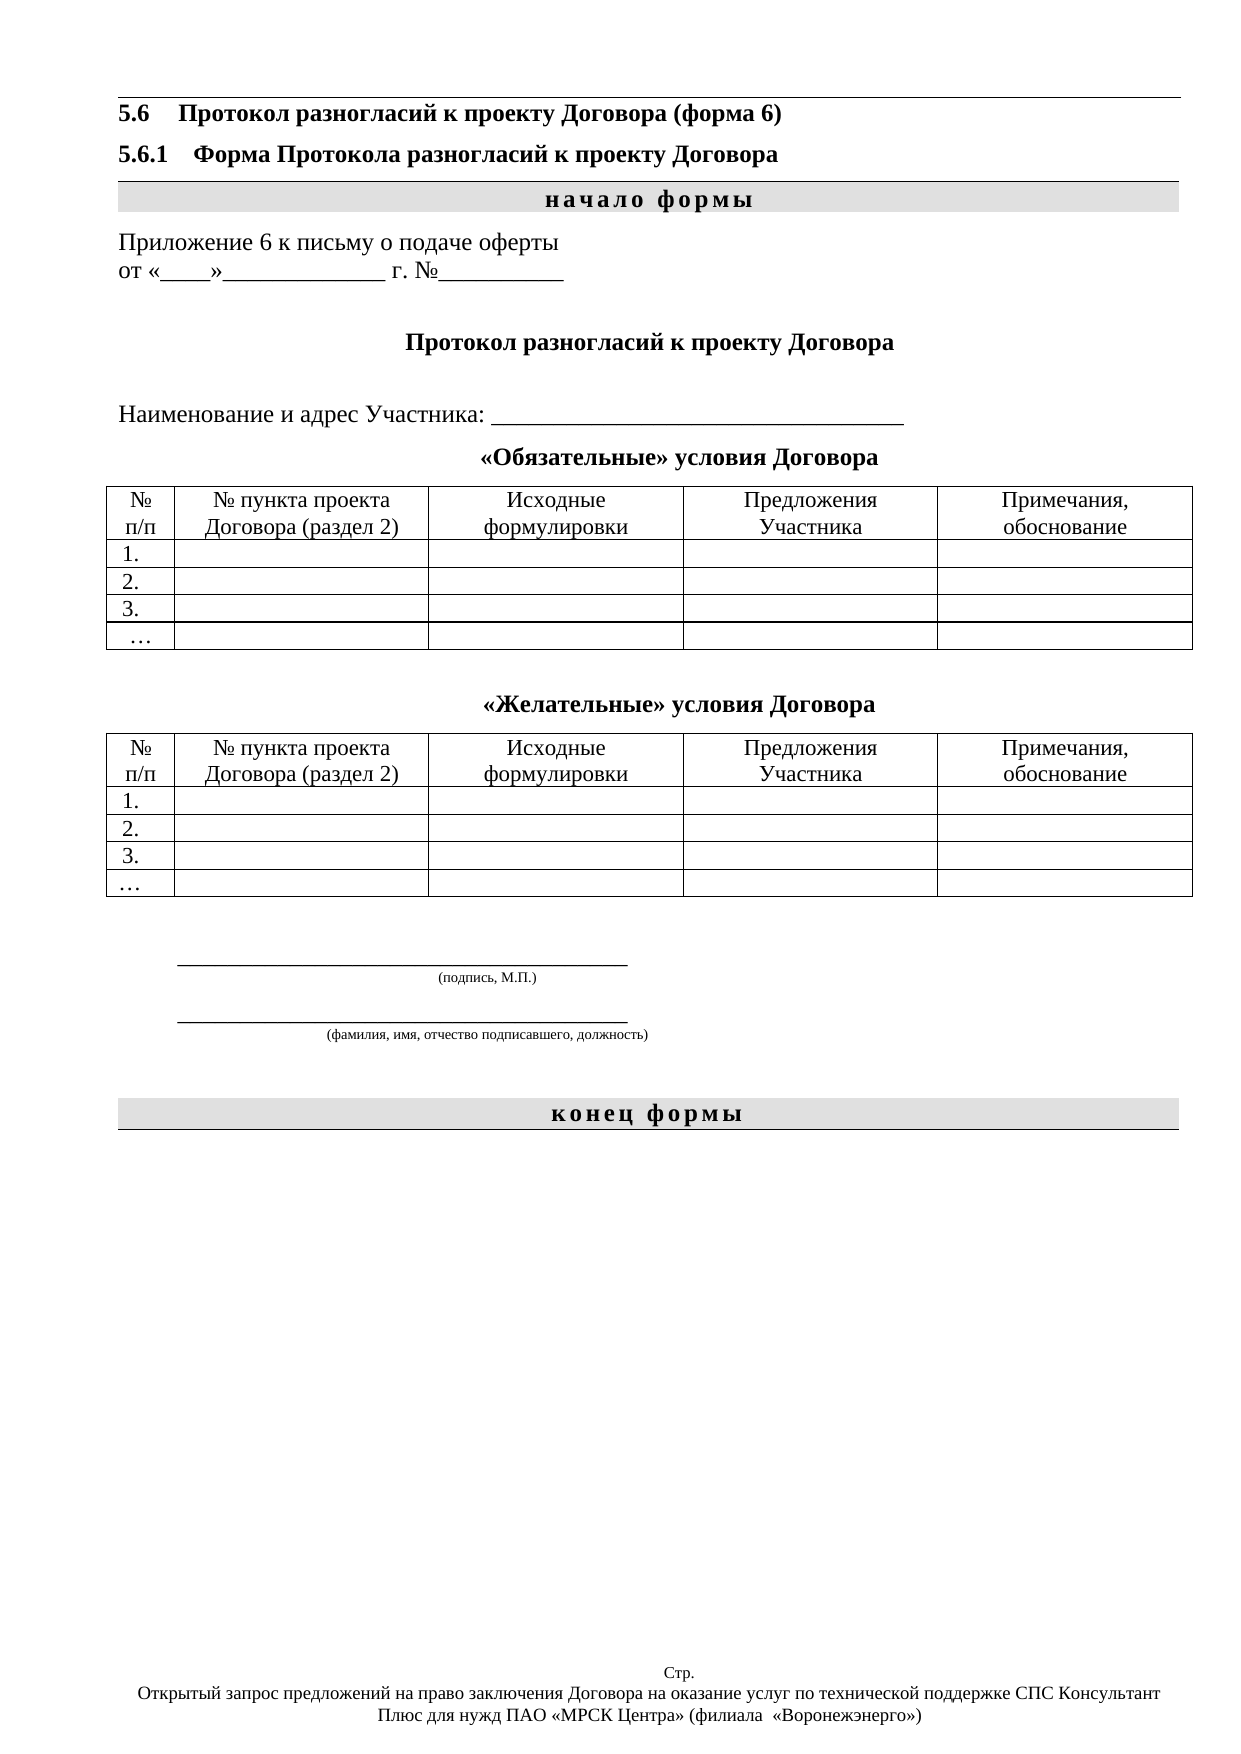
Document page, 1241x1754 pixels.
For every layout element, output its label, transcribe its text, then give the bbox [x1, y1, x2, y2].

table_cell [175, 870, 428, 896]
table_cell [938, 815, 1192, 841]
table_header Предложения Участника [684, 487, 937, 539]
text (фамилия, имя, отчество подписавшего, должность) [118, 1026, 797, 1055]
table_cell [107, 787, 174, 814]
text Протокол разногласий к проекту Договора [118, 327, 1181, 356]
table_cell [429, 540, 683, 567]
text (подпись, М.П.) [118, 969, 797, 997]
text «Желательные» условия Договора [118, 689, 1181, 718]
text «Обязательные» условия Договора [118, 442, 1181, 471]
table_cell [107, 540, 174, 567]
table_cell [938, 623, 1192, 649]
table_cell [684, 568, 937, 594]
table_cell [107, 815, 174, 841]
table_cell … [107, 623, 174, 649]
table_cell [429, 787, 683, 814]
table_header Примечания, обоснование [938, 734, 1192, 786]
table_header Примечания, обоснование [938, 487, 1192, 539]
table_header № пункта проекта Договора (раздел 2) [175, 734, 428, 786]
table_cell [429, 815, 683, 841]
table_cell [175, 595, 428, 621]
table_header Исходные формулировки [429, 487, 683, 539]
subtitle Протокол разногласий к проекту Договора (форма 6) [118, 98, 1181, 127]
table_cell [175, 842, 428, 868]
table_cell [429, 870, 683, 896]
text ____________________________________ [118, 997, 1181, 1026]
table_cell … [107, 870, 174, 896]
table_cell [429, 568, 683, 594]
table_cell [175, 815, 428, 841]
table_cell [938, 842, 1192, 868]
text конец формы [118, 1098, 1179, 1129]
table_cell [429, 623, 683, 649]
table_cell [938, 870, 1192, 896]
text Приложение 6 к письму о подаче оферты от «____»_____________ г. №__________ [118, 227, 1181, 284]
table_header № п/п [107, 487, 174, 539]
table_cell [938, 595, 1192, 621]
table_cell [429, 842, 683, 868]
text Наименование и адрес Участника: _________________________________ [118, 399, 1181, 428]
table_cell [684, 540, 937, 567]
table_cell [684, 870, 937, 896]
text начало формы [118, 182, 1179, 212]
table_cell [684, 842, 937, 868]
table_cell [938, 540, 1192, 567]
table_header № п/п [107, 734, 174, 786]
table_cell [107, 842, 174, 868]
table_cell [107, 595, 174, 621]
table_cell [938, 787, 1192, 814]
table_cell [684, 815, 937, 841]
table_cell [175, 540, 428, 567]
table_cell [684, 623, 937, 649]
text ____________________________________ [118, 940, 1181, 969]
table_cell [684, 595, 937, 621]
table_cell [684, 787, 937, 814]
table_header Исходные формулировки [429, 734, 683, 786]
table_cell [429, 595, 683, 621]
table_header № пункта проекта Договора (раздел 2) [175, 487, 428, 539]
table_cell [938, 568, 1192, 594]
table_cell [107, 568, 174, 594]
table_cell [175, 623, 428, 649]
table_cell [175, 787, 428, 814]
table_header Предложения Участника [684, 734, 937, 786]
subtitle Форма Протокола разногласий к проекту Договора [118, 139, 1181, 168]
table_cell [175, 568, 428, 594]
